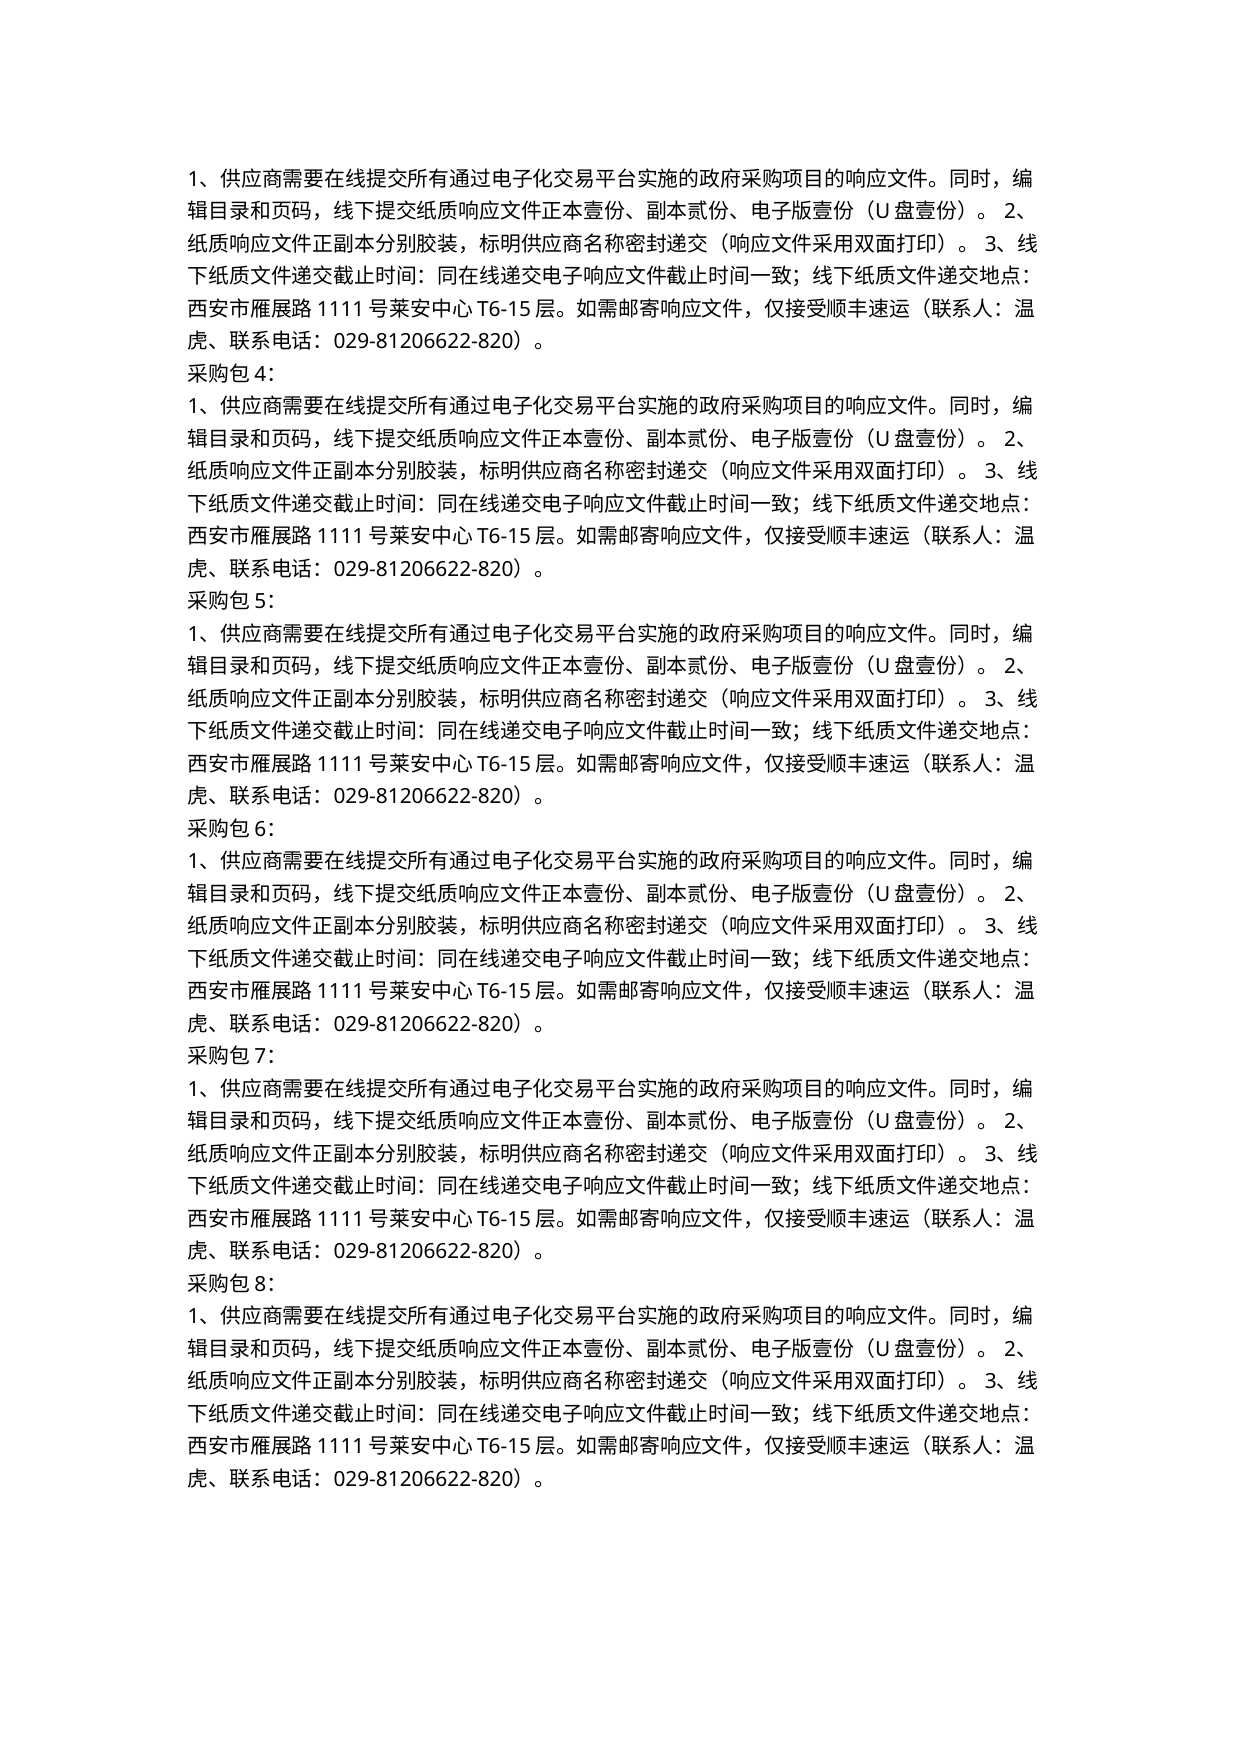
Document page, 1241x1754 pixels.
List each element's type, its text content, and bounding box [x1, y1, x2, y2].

text 采购包7： [187, 1039, 1053, 1072]
text 采购包8： [187, 1267, 1053, 1299]
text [187, 162, 1053, 357]
text 采购包5： [187, 584, 1053, 617]
text 采购包4： [187, 357, 1053, 389]
text 采购包6： [187, 812, 1053, 844]
